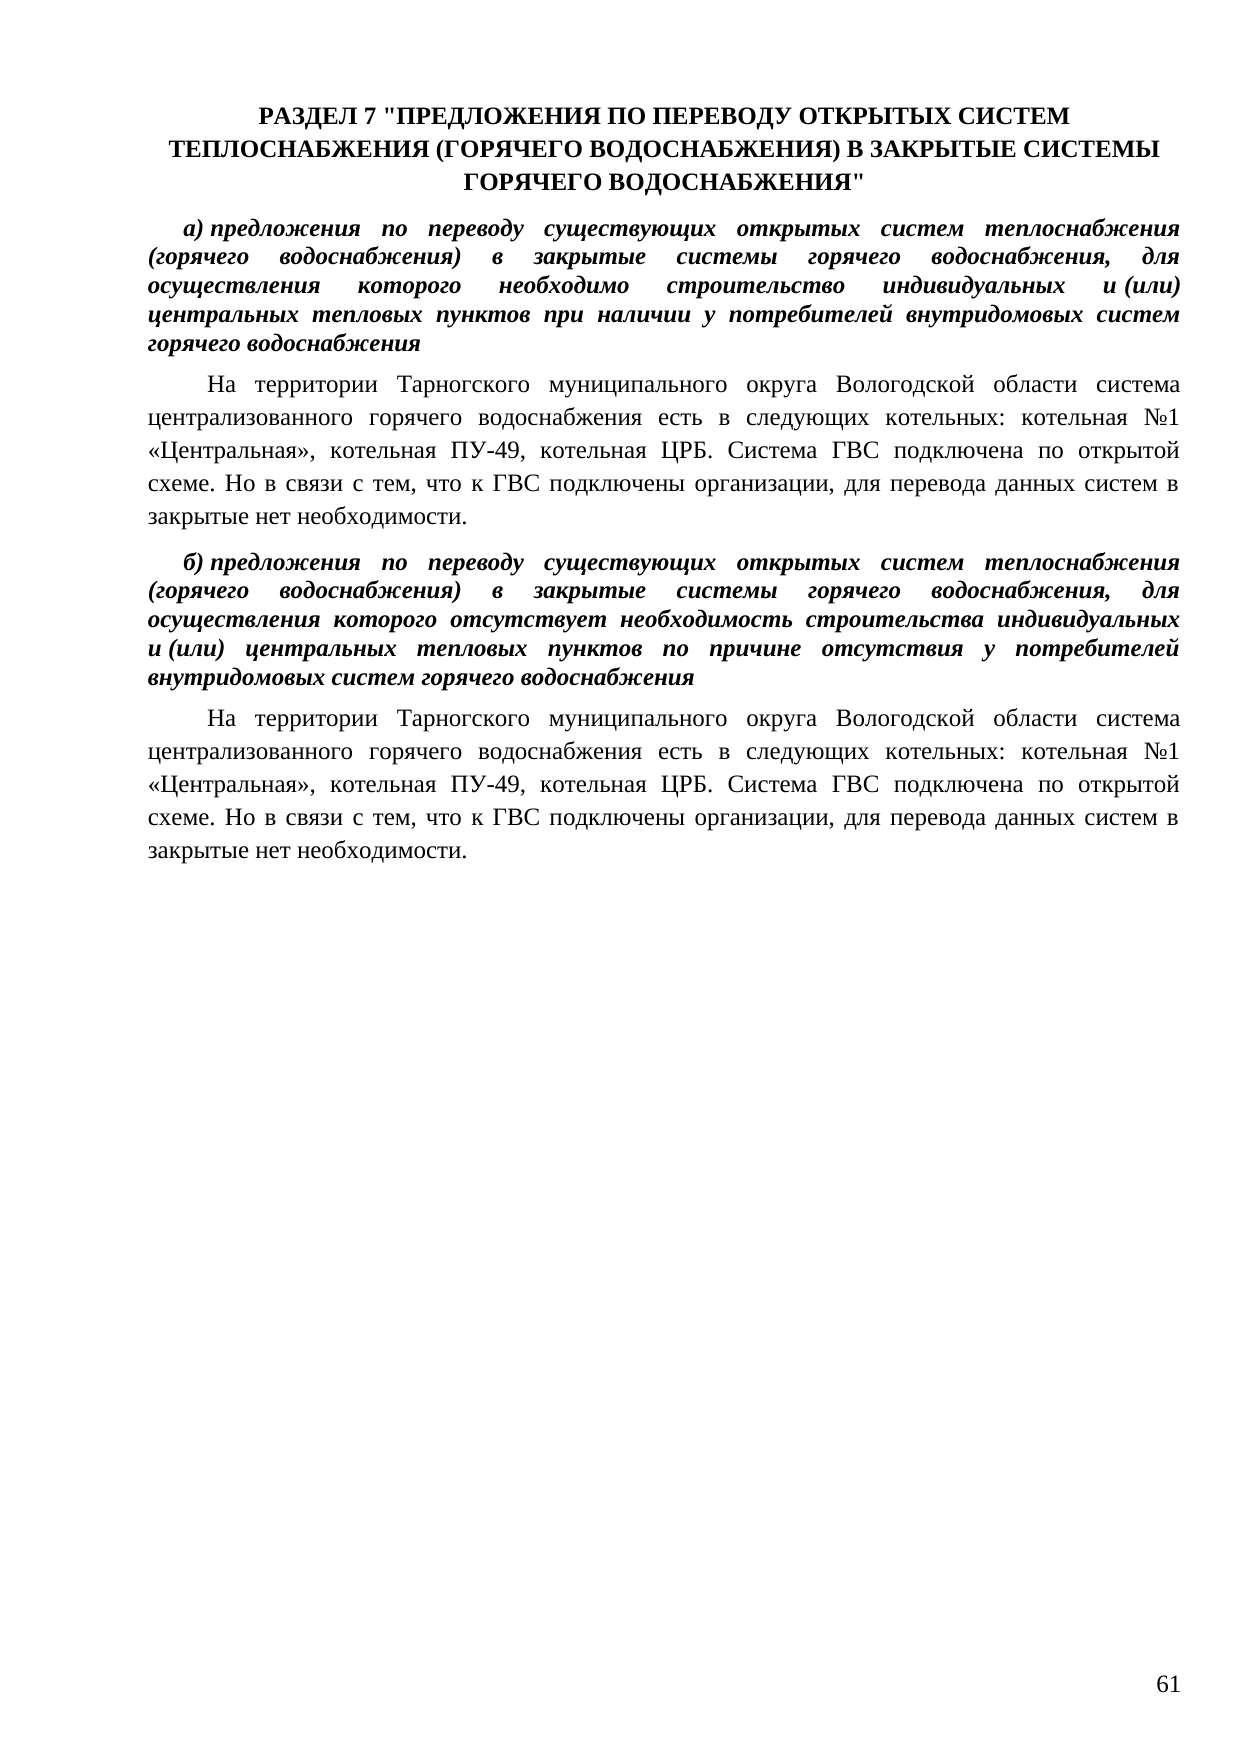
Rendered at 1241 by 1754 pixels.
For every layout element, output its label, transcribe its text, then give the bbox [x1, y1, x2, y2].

subtitle б) предложения по переводу существующих открытых систем теплоснабжения (горячего водоснабжения) в закрытые системы горячего водоснабжения, для осуществления которого отсутствует необходимость строительства индивидуальных и (или) центральных тепловых пунктов по причине отсутствия у потребителей внутридомовых систем горячего водоснабжения [148, 547, 1181, 690]
text На территории Тарногского муниципального округа Вологодской области система централизованного горячего водоснабжения есть в следующих котельных: котельная №1 «Центральная», котельная ПУ-49, котельная ЦРБ. Система ГВС подключена по открытой схеме. Но в связи с тем, что к ГВС подключены организации, для перевода данных систем в закрытые нет необходимости. [148, 703, 1181, 864]
subtitle а) предложения по переводу существующих открытых систем теплоснабжения (горячего водоснабжения) в закрытые системы горячего водоснабжения, для осуществления которого необходимо строительство индивидуальных и (или) центральных тепловых пунктов при наличии у потребителей внутридомовых систем горячего водоснабжения [148, 213, 1181, 356]
subtitle РАЗДЕЛ 7 "ПРЕДЛОЖЕНИЯ ПО ПЕРЕВОДУ ОТКРЫТЫХ СИСТЕМ ТЕПЛОСНАБЖЕНИЯ (ГОРЯЧЕГО ВОДОСНАБЖЕНИЯ) В ЗАКРЫТЫЕ СИСТЕМЫ ГОРЯЧЕГО ВОДОСНАБЖЕНИЯ" [148, 101, 1181, 196]
text На территории Тарногского муниципального округа Вологодской области система централизованного горячего водоснабжения есть в следующих котельных: котельная №1 «Центральная», котельная ПУ-49, котельная ЦРБ. Система ГВС подключена по открытой схеме. Но в связи с тем, что к ГВС подключены организации, для перевода данных систем в закрытые нет необходимости. [148, 369, 1181, 530]
